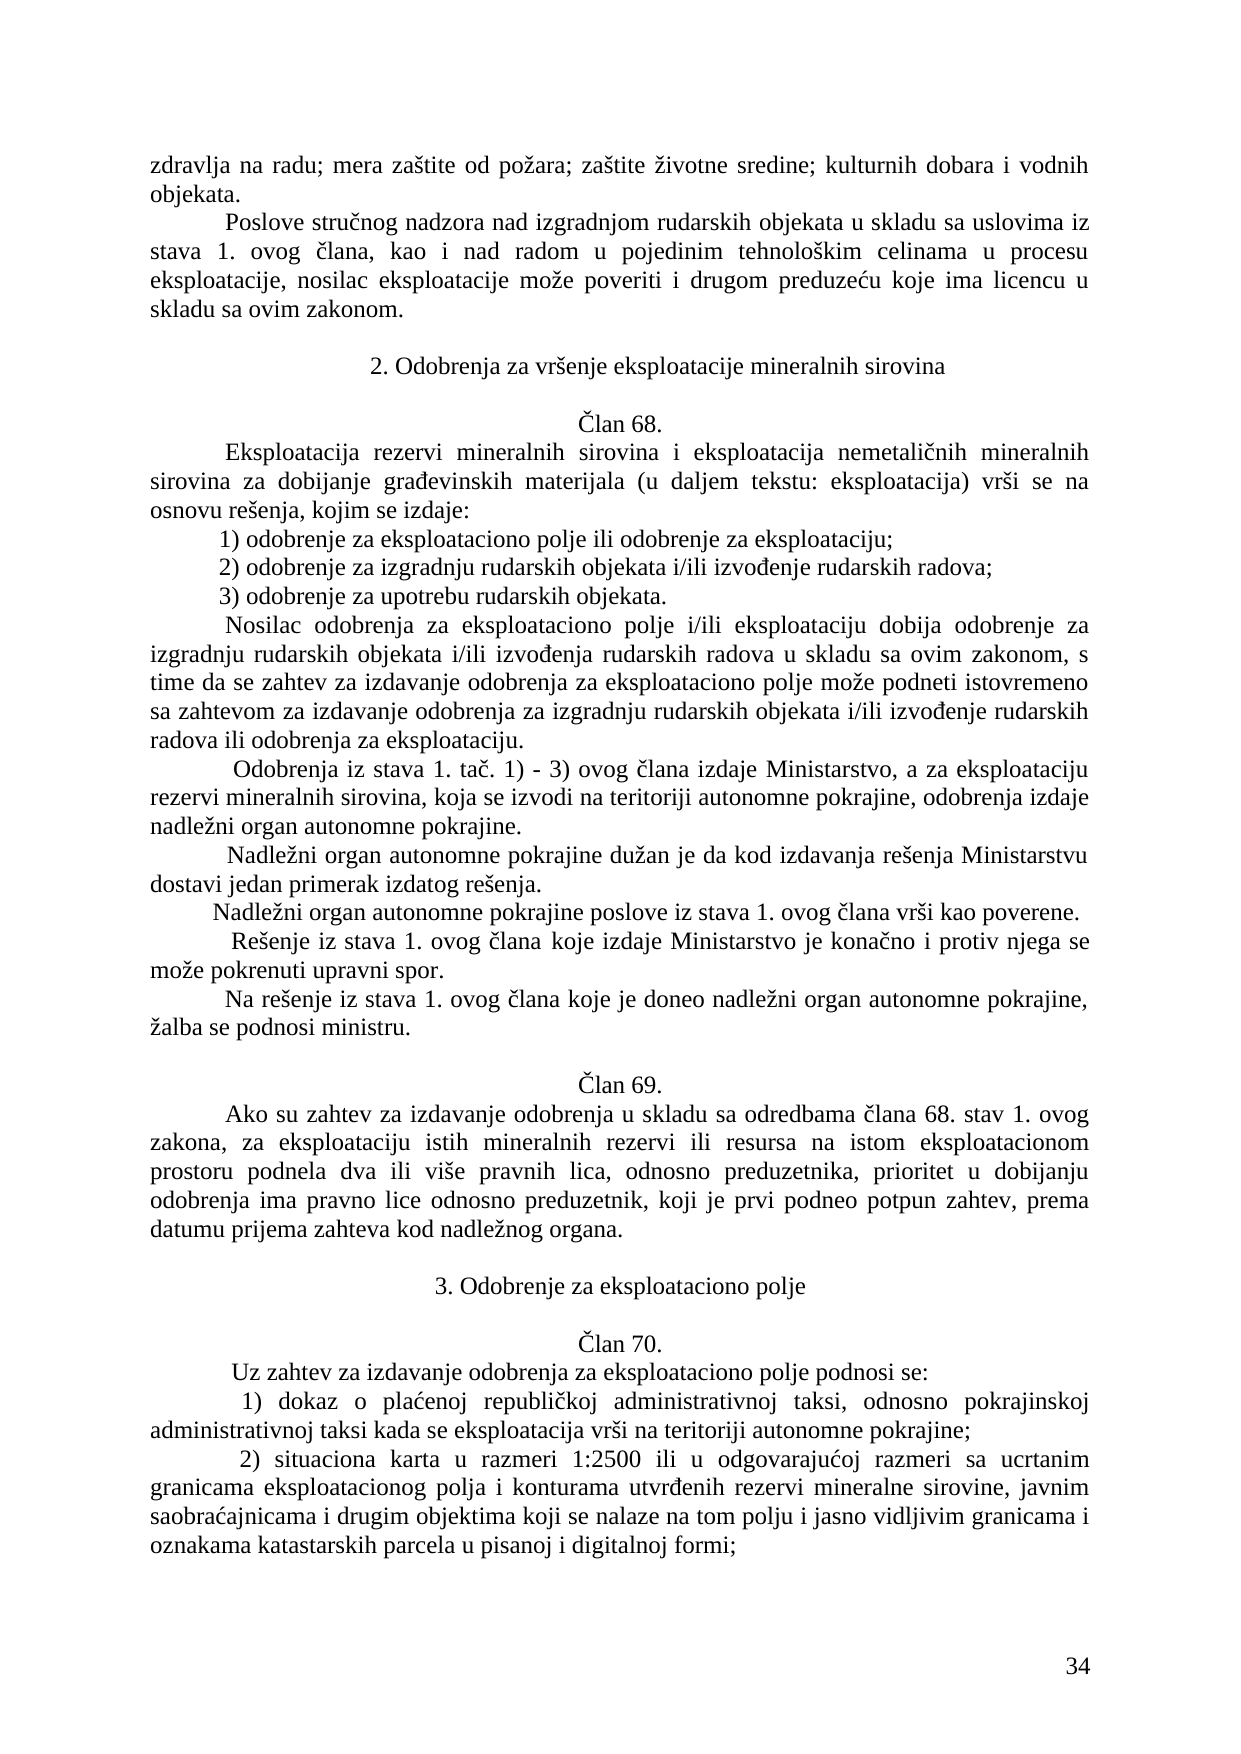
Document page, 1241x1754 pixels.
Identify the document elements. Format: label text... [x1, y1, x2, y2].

text Ako su zahtev za izdavanje odobrenja u skladu sa odredbama člana 68. stav 1. ovog zakona, za eksploataciju istih mineralnih rezervi ili resursa na istom eksploatacionom prostoru podnela dva ili više pravnih lica, odnosno preduzetnika, prioritet u dobijanju odobrenja ima pravno lice odnosno preduzetnik, koji je prvi podneo potpun zahtev, prema datumu prijema zahteva kod nadležnog organa. [150, 1099, 1090, 1242]
text 3. Odobrenje za eksploataciono polje [150, 1271, 1090, 1300]
text 2. Odobrenja za vršenje eksploatacije mineralnih sirovina [150, 351, 1090, 380]
text Član 68. [150, 409, 1090, 437]
text Poslove stručnog nadzora nad izgradnjom rudarskih objekata u skladu sa uslovima iz stava 1. ovog člana, kao i nad radom u pojedinim tehnološkim celinama u procesu eksploatacije, nosilac eksploatacije može poveriti i drugom preduzeću koje ima licencu u skladu sa ovim zakonom. [150, 207, 1090, 322]
text 1) odobrenje za eksploataciono polje ili odobrenje za eksploataciju; [200, 524, 1090, 552]
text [150, 150, 1090, 207]
text Odobrenja iz stava 1. tač. 1) - 3) ovog člana izdaje Ministarstvo, a za eksploataciju rezervi mineralnih sirovina, koja se izvodi na teritoriji autonomne pokrajine, odobrenja izdaje nadležni organ autonomne pokrajine. [150, 754, 1090, 840]
text Eksploatacija rezervi mineralnih sirovina i eksploatacija nemetaličnih mineralnih sirovina za dobijanje građevinskih materijala (u daljem tekstu: eksploatacija) vrši se na osnovu rešenja, kojim se izdaje: [150, 437, 1090, 524]
text 2) situaciona karta u razmeri 1:2500 ili u odgovarajućoj razmeri sa ucrtanim granicama eksploatacionog polja i konturama utvrđenih rezervi mineralne sirovine, javnim saobraćajnicama i drugim objektima koji se nalaze na tom polju i jasno vidljivim granicama i oznakama katastarskih parcela u pisanoj i digitalnoj formi; [150, 1444, 1090, 1559]
text 2) odobrenje za izgradnju rudarskih objekata i/ili izvođenje rudarskih radova; [200, 552, 1090, 581]
text Nosilac odobrenja za eksploataciono polje i/ili eksploataciju dobija odobrenje za izgradnju rudarskih objekata i/ili izvođenja rudarskih radova u skladu sa ovim zakonom, s time da se zahtev za izdavanje odobrenja za eksploataciono polje može podneti istovremeno sa zahtevom za izdavanje odobrenja za izgradnju rudarskih objekata i/ili izvođenje rudarskih radova ili odobrenja za eksploataciju. [150, 610, 1090, 754]
text Nadležni organ autonomne pokrajine poslove iz stava 1. ovog člana vrši kao poverene. [150, 897, 1090, 926]
text Nadležni organ autonomne pokrajine dužan je da kod izdavanja rešenja Ministarstvu dostavi jedan primerak izdatog rešenja. [150, 840, 1090, 897]
text Član 69. [150, 1070, 1090, 1099]
text Uz zahtev za izdavanje odobrenja za eksploataciono polje podnosi se: [150, 1357, 1090, 1386]
text Na rešenje iz stava 1. ovog člana koje je doneo nadležni organ autonomne pokrajine, žalba se podnosi ministru. [150, 984, 1090, 1041]
text 3) odobrenje za upotrebu rudarskih objekata. [200, 581, 1090, 610]
text Rešenje iz stava 1. ovog člana koje izdaje Ministarstvo je konačno i protiv njega se može pokrenuti upravni spor. [150, 926, 1090, 984]
text 1) dokaz o plaćenoj republičkoj administrativnoj taksi, odnosno pokrajinskoj administrativnoj taksi kada se eksploatacija vrši na teritoriji autonomne pokrajine; [150, 1386, 1090, 1444]
text Član 70. [150, 1329, 1090, 1357]
